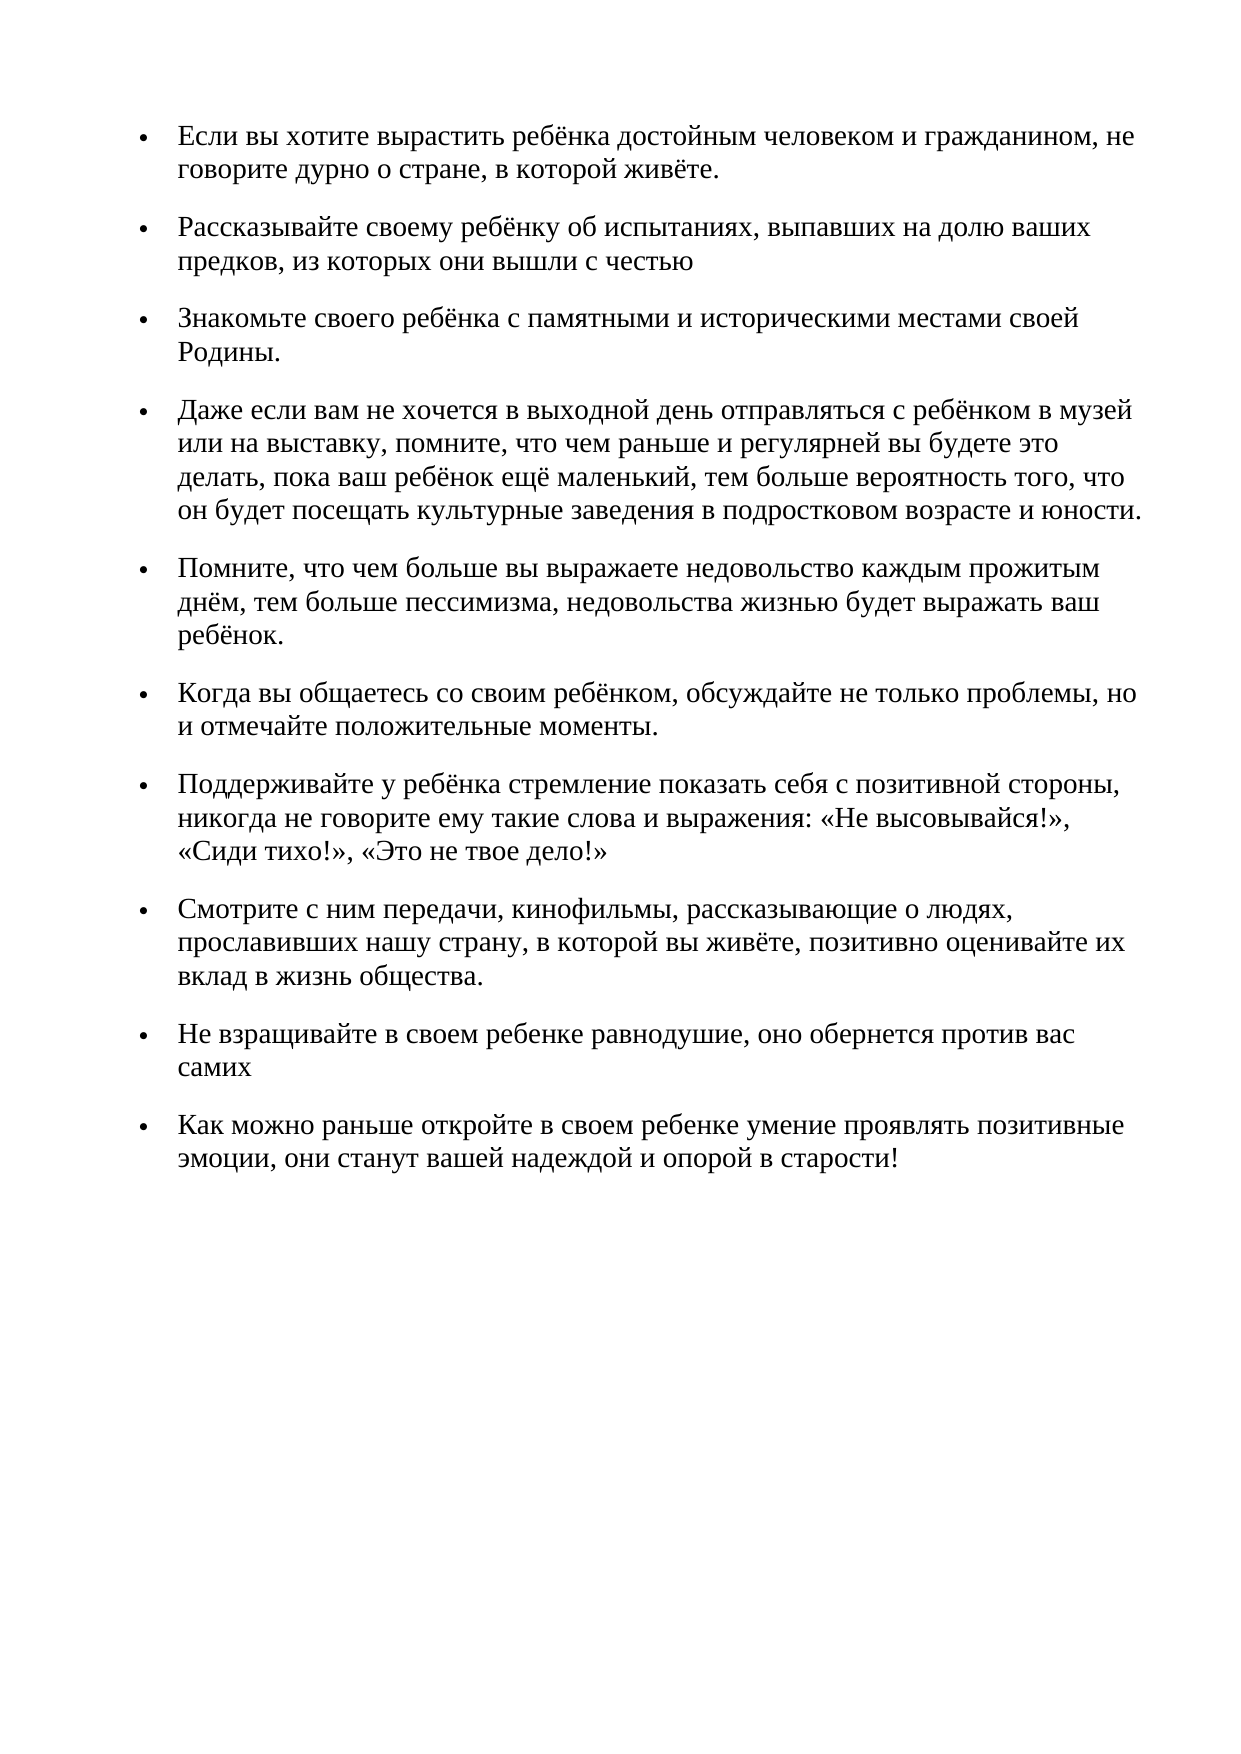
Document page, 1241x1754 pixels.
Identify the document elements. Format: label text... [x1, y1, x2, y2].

list Когда вы общаетесь со своим ребёнком, обсуждайте не только проблемы, но и отмечайте положительные моменты. [140, 675, 1152, 742]
list Даже если вам не хочется в выходной день отправляться с ребёнком в музей или на выставку, помните, что чем раньше и регулярней вы будете это делать, пока ваш ребёнок ещё маленький, тем больше вероятность того, что он будет посещать культурные заведения в подростковом возрасте и юности. [140, 392, 1152, 526]
list Помните, что чем больше вы выражаете недовольство каждым прожитым днём, тем больше пессимизма, недовольства жизнью будет выражать ваш ребёнок. [140, 550, 1152, 651]
list Смотрите с ним передачи, кинофильмы, рассказывающие о людях, прославивших нашу страну, в которой вы живёте, позитивно оценивайте их вклад в жизнь общества. [140, 891, 1152, 992]
list Как можно раньше откройте в своем ребенке умение проявлять позитивные эмоции, они станут вашей надеждой и опорой в старости! [140, 1107, 1152, 1174]
list Рассказывайте своему ребёнку об испытаниях, выпавших на долю ваших предков, из которых они вышли с честью [140, 209, 1152, 276]
list Если вы хотите вырастить ребёнка достойным человеком и гражданином, не говорите дурно о стране, в которой живёте. [140, 118, 1152, 185]
list Не взращивайте в своем ребенке равнодушие, оно обернется против вас самих [140, 1016, 1152, 1083]
list Знакомьте своего ребёнка с памятными и историческими местами своей Родины. [140, 301, 1152, 368]
list Поддерживайте у ребёнка стремление показать себя с позитивной стороны, никогда не говорите ему такие слова и выражения: «Не высовывайся!», «Сиди тихо!», «Это не твое дело!» [140, 766, 1152, 867]
